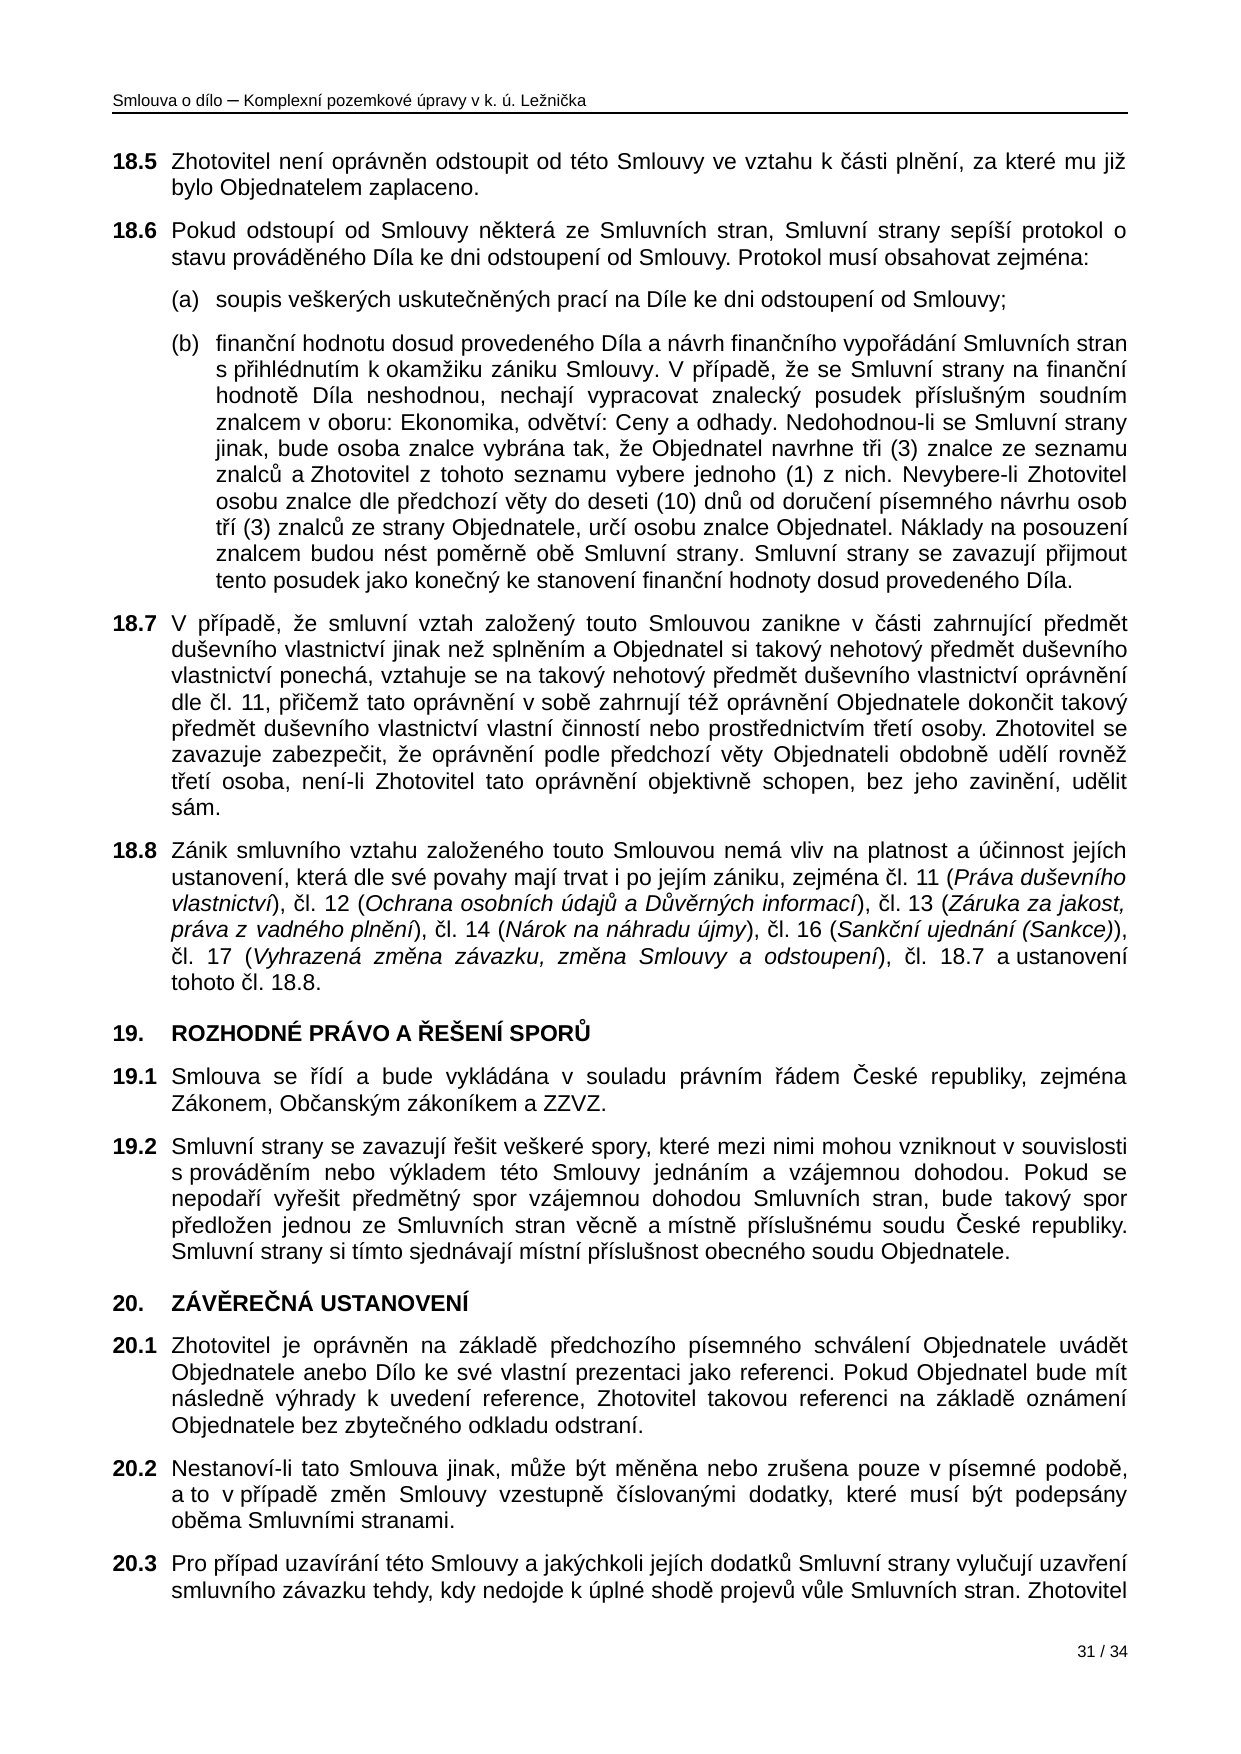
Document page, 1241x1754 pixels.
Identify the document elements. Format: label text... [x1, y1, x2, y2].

text Smlouva se řídí a bude vykládána v souladu právním řádem České republiky, zejména Zákonem, Občanským zákoníkem a ZZVZ. [112, 1063, 1128, 1116]
list finanční hodnotu dosud provedeného Díla a návrh finančního vypořádání Smluvních stran s přihlédnutím k okamžiku zániku Smlouvy. V případě, že se Smluvní strany na finanční hodnotě Díla neshodnou, nechají vypracovat znalecký posudek příslušným soudním znalcem v oboru: Ekonomika, odvětví: Ceny a odhady. Nedohodnou-li se Smluvní strany jinak, bude osoba znalce vybrána tak, že Objednatel navrhne tři (3) znalce ze seznamu znalců a Zhotovitel z tohoto seznamu vybere jednoho (1) z nich. Nevybere-li Zhotovitel osobu znalce dle předchozí věty do deseti (10) dnů od doručení písemného návrhu osob tří (3) znalců ze strany Objednatele, určí osobu znalce Objednatel. Náklady na posouzení znalcem budou nést poměrně obě Smluvní strany. Smluvní strany se zavazují přijmout tento posudek jako konečný ke stanovení finanční hodnoty dosud provedeného Díla. [171, 329, 1128, 593]
text Smluvní strany se zavazují řešit veškeré spory, které mezi nimi mohou vzniknout v souvislosti s prováděním nebo výkladem této Smlouvy jednáním a vzájemnou dohodou. Pokud se nepodaří vyřešit předmětný spor vzájemnou dohodou Smluvních stran, bude takový spor předložen jednou ze Smluvních stran věcně a místně příslušnému soudu České republiky. Smluvní strany si tímto sjednávají místní příslušnost obecného soudu Objednatele. [112, 1133, 1128, 1264]
text V případě, že smluvní vztah založený touto Smlouvou zanikne v části zahrnující předmět duševního vlastnictví jinak než splněním a Objednatel si takový nehotový předmět duševního vlastnictví ponechá, vztahuje se na takový nehotový předmět duševního vlastnictví oprávnění dle čl. 11, přičemž tato oprávnění v sobě zahrnují též oprávnění Objednatele dokončit takový předmět duševního vlastnictví vlastní činností nebo prostřednictvím třetí osoby. Zhotovitel se zavazuje zabezpečit, že oprávnění podle předchozí věty Objednateli obdobně udělí rovněž třetí osoba, není-li Zhotovitel tato oprávnění objektivně schopen, bez jeho zavinění, udělit sám. [112, 610, 1128, 821]
list soupis veškerých uskutečněných prací na Díle ke dni odstoupení od Smlouvy; [171, 286, 1128, 313]
text Zánik smluvního vztahu založeného touto Smlouvou nemá vliv na platnost a účinnost jejích ustanovení, která dle své povahy mají trvat i po jejím zániku, zejména čl. 11 (Práva duševního vlastnictví), čl. 12 (Ochrana osobních údajů a Důvěrných informací), čl. 13 (Záruka za jakost, práva z vadného plnění), čl. 14 (Nárok na náhradu újmy), čl. 16 (Sankční ujednání (Sankce)), čl. 17 (Vyhrazená změna závazku, změna Smlouvy a odstoupení), čl. 18.7 a ustanovení tohoto čl. 18.8. [112, 837, 1128, 995]
text Rozhodné právo a řešení sporů [112, 1020, 1128, 1047]
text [112, 1550, 1128, 1603]
text Zhotovitel je oprávněn na základě předchozího písemného schválení Objednatele uvádět Objednatele anebo Dílo ke své vlastní prezentaci jako referenci. Pokud Objednatel bude mít následně výhrady k uvedení reference, Zhotovitel takovou referenci na základě oznámení Objednatele bez zbytečného odkladu odstraní. [112, 1332, 1128, 1438]
text Závěrečná ustanovení [112, 1289, 1128, 1316]
text Nestanoví-li tato Smlouva jinak, může být měněna nebo zrušena pouze v písemné podobě, a to v případě změn Smlouvy vzestupně číslovanými dodatky, které musí být podepsány oběma Smluvními stranami. [112, 1454, 1128, 1534]
text Zhotovitel není oprávněn odstoupit od této Smlouvy ve vztahu k části plnění, za které mu již bylo Objednatelem zaplaceno. [112, 148, 1128, 200]
text Pokud odstoupí od Smlouvy některá ze Smluvních stran, Smluvní strany sepíší protokol o stavu prováděného Díla ke dni odstoupení od Smlouvy. Protokol musí obsahovat zejména: [112, 217, 1128, 270]
